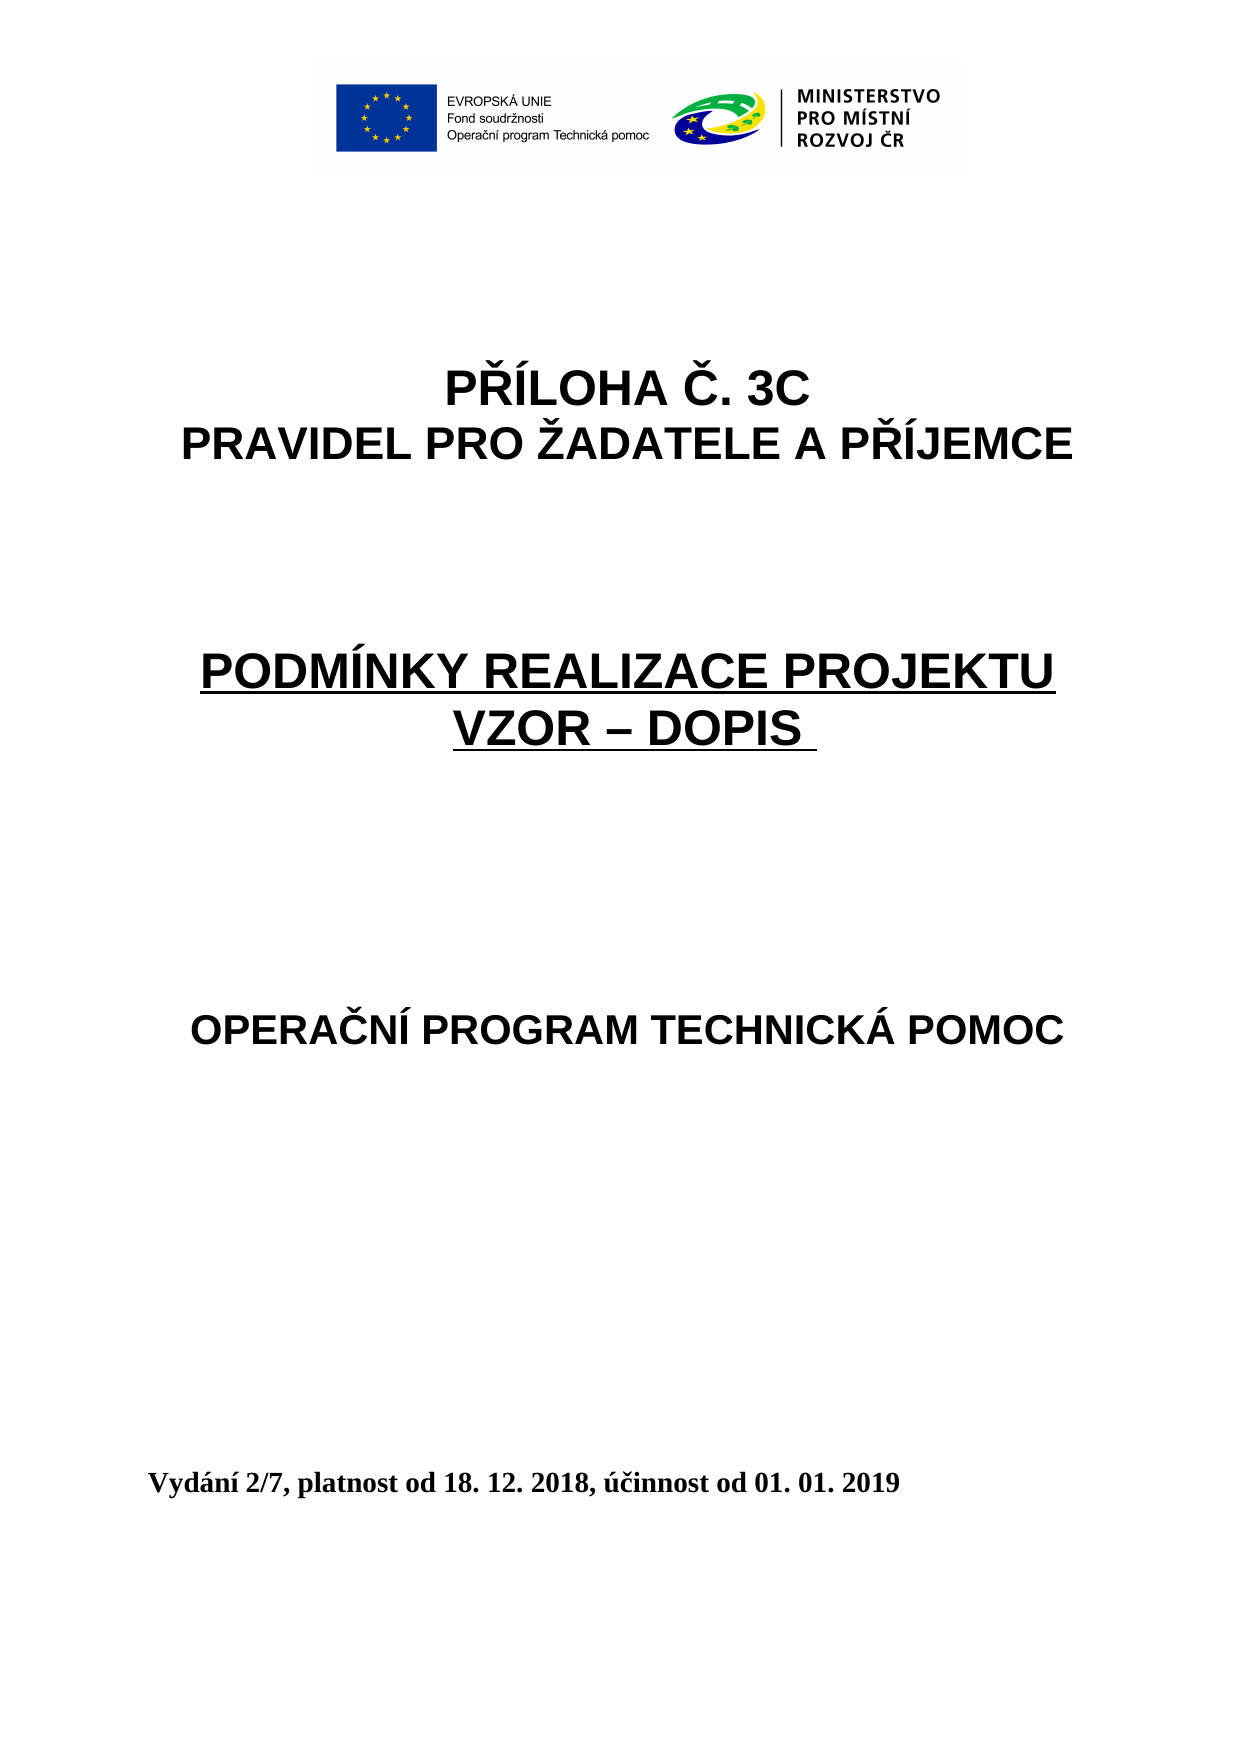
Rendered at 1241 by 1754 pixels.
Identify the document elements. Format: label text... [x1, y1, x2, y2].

text Operační program TECHNICKÁ POMOC [148, 1006, 1107, 1053]
text Podmínky REALIZACE PROJEKTU [148, 641, 1107, 699]
text Pravidel pro žadatele A příjemce [148, 416, 1107, 469]
picture [314, 62, 962, 174]
text Vzor – DOPIS [148, 699, 1107, 756]
text Vydání 2/7, platnost od 18. 12. 2018, účinnost od 01. 01. 2019 [148, 1466, 1107, 1499]
text příloha č. [148, 359, 1107, 416]
